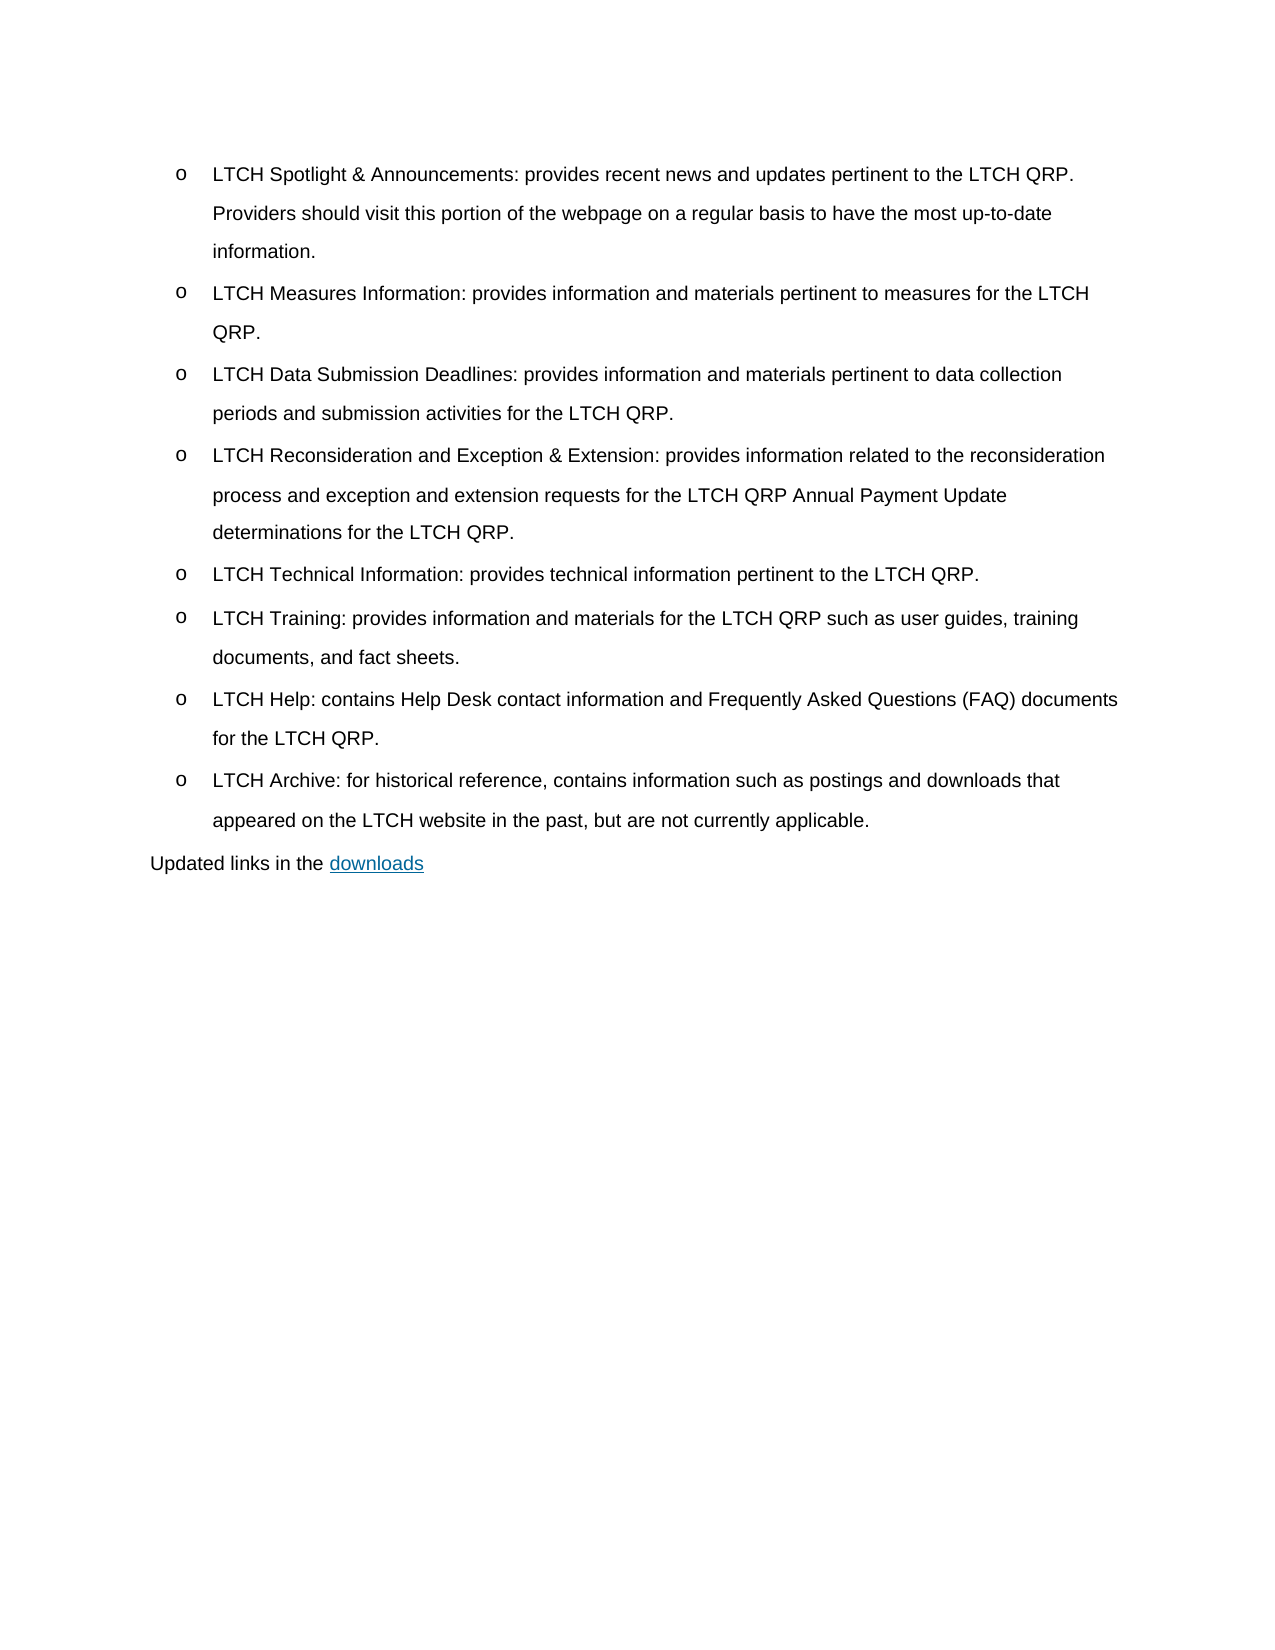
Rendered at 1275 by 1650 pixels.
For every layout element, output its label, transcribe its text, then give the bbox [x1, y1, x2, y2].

list LTCH Spotlight & Announcements: provides recent news and updates pertinent to the LTCH QRP. Providers should visit this portion of the webpage on a regular basis to have the most up-to-date information. [175, 150, 1125, 262]
list LTCH Training: provides information and materials for the LTCH QRP such as user guides, training documents, and fact sheets. [175, 594, 1125, 669]
list LTCH Reconsideration and Exception & Extension: provides information related to the reconsideration process and exception and extension requests for the LTCH QRP Annual Payment Update determinations for the LTCH QRP. [175, 431, 1125, 544]
text Updated links in the downloads [150, 837, 1125, 875]
list LTCH Data Submission Deadlines: provides information and materials pertinent to data collection periods and submission activities for the LTCH QRP. [175, 350, 1125, 425]
list LTCH Help: contains Help Desk contact information and Frequently Asked Questions (FAQ) documents for the LTCH QRP. [175, 675, 1125, 750]
list LTCH Technical Information: provides technical information pertinent to the LTCH QRP. [175, 550, 1125, 587]
list LTCH Measures Information: provides information and materials pertinent to measures for the LTCH QRP. [175, 269, 1125, 344]
list LTCH Archive: for historical reference, contains information such as postings and downloads that appeared on the LTCH website in the past, but are not currently applicable. [175, 756, 1125, 831]
